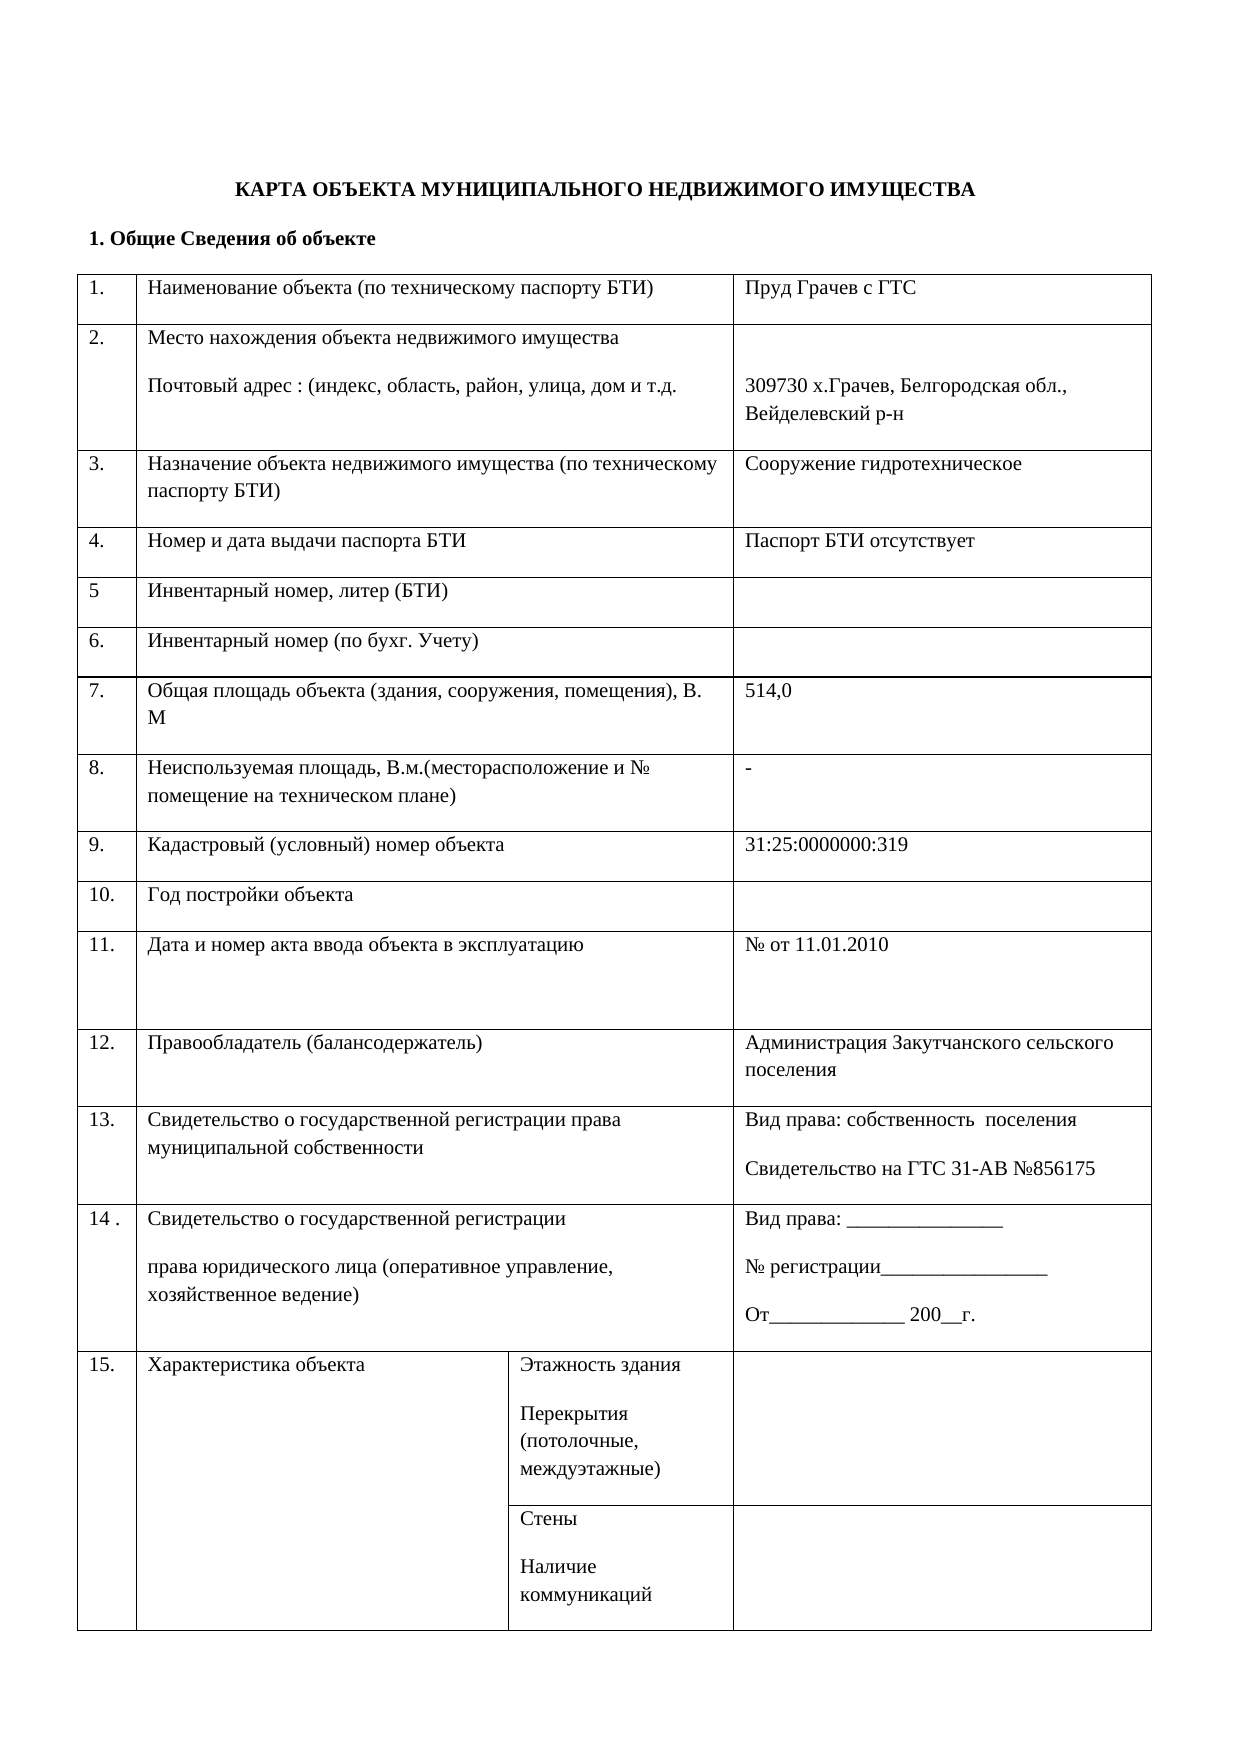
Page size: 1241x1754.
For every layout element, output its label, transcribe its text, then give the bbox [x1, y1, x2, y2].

table_cell 9. [78, 832, 136, 881]
table_cell Номер и дата выдачи паспорта БТИ [137, 528, 733, 577]
table_cell 31:25:0000000:319 [734, 832, 1151, 881]
table_cell [734, 628, 1151, 676]
table_cell Дата и номер акта ввода объекта в эксплуатацию [137, 932, 733, 1029]
table_header Пруд Грачев с ГТС [734, 275, 1151, 324]
table_cell 11. [78, 932, 136, 1029]
table_cell 4. [78, 528, 136, 577]
table_cell Инвентарный номер, литер (БТИ) [137, 578, 733, 627]
table_cell Паспорт БТИ отсутствует [734, 528, 1151, 577]
table_cell Общая площадь объекта (здания, сооружения, помещения), В. М [137, 678, 733, 754]
table_cell Вид права: собственность поселения Свидетельство на ГТС 31-АВ №856175 [734, 1107, 1151, 1204]
table_cell Сооружение гидротехническое [734, 451, 1151, 527]
table_cell Этажность здания Перекрытия (потолочные, междуэтажные) [509, 1352, 733, 1504]
table_cell Правообладатель (балансодержатель) [137, 1030, 733, 1106]
table_header 1. [78, 275, 136, 324]
table_cell Место нахождения объекта недвижимого имущества Почтовый адрес : (индекс, область, район, улица, дом и т.д. [137, 325, 733, 450]
table_cell Стены Наличие коммуникаций [509, 1506, 733, 1630]
table_cell [734, 1352, 1151, 1504]
table_cell 14 . [78, 1205, 136, 1351]
table_cell Инвентарный номер (по бухг. Учету) [137, 628, 733, 676]
table_cell Свидетельство о государственной регистрации права муниципальной собственности [137, 1107, 733, 1204]
text КАРТА ОБЪЕКТА МУНИЦИПАЛЬНОГО НЕДВИЖИМОГО ИМУЩЕСТВА [89, 177, 1122, 201]
table_cell 6. [78, 628, 136, 676]
table_cell Свидетельство о государственной регистрации права юридического лица (оперативное управление, хозяйственное ведение) [137, 1205, 733, 1351]
table_cell Вид права: _______________ № регистрации________________ От_____________ 200__г. [734, 1205, 1151, 1351]
table_cell Год постройки объекта [137, 882, 733, 931]
table_cell 10. [78, 882, 136, 931]
table_cell 12. [78, 1030, 136, 1106]
table_cell [734, 1506, 1151, 1630]
table_cell Кадастровый (условный) номер объекта [137, 832, 733, 881]
table_cell 13. [78, 1107, 136, 1204]
table_cell 15. [78, 1352, 136, 1630]
table_cell Неиспользуемая площадь, В.м.(месторасположение и № помещение на техническом плане) [137, 755, 733, 831]
table_cell 5 [78, 578, 136, 627]
table_cell 7. [78, 678, 136, 754]
table_cell 514,0 [734, 678, 1151, 754]
table_header Наименование объекта (по техническому паспорту БТИ) [137, 275, 733, 324]
table_cell Администрация Закутчанского сельского поселения [734, 1030, 1151, 1106]
table_cell 3. [78, 451, 136, 527]
table_cell 309730 х.Грачев, Белгородская обл., Вейделевский р-н [734, 325, 1151, 450]
table_cell [734, 882, 1151, 931]
text 1. Общие Сведения об объекте [89, 226, 1122, 250]
table_cell [734, 578, 1151, 627]
table_cell № от 11.01.2010 [734, 932, 1151, 1029]
table_cell 8. [78, 755, 136, 831]
table_cell Назначение объекта недвижимого имущества (по техническому паспорту БТИ) [137, 451, 733, 527]
table_cell - [734, 755, 1151, 831]
table_cell 2. [78, 325, 136, 450]
table_cell Характеристика объекта [137, 1352, 508, 1630]
